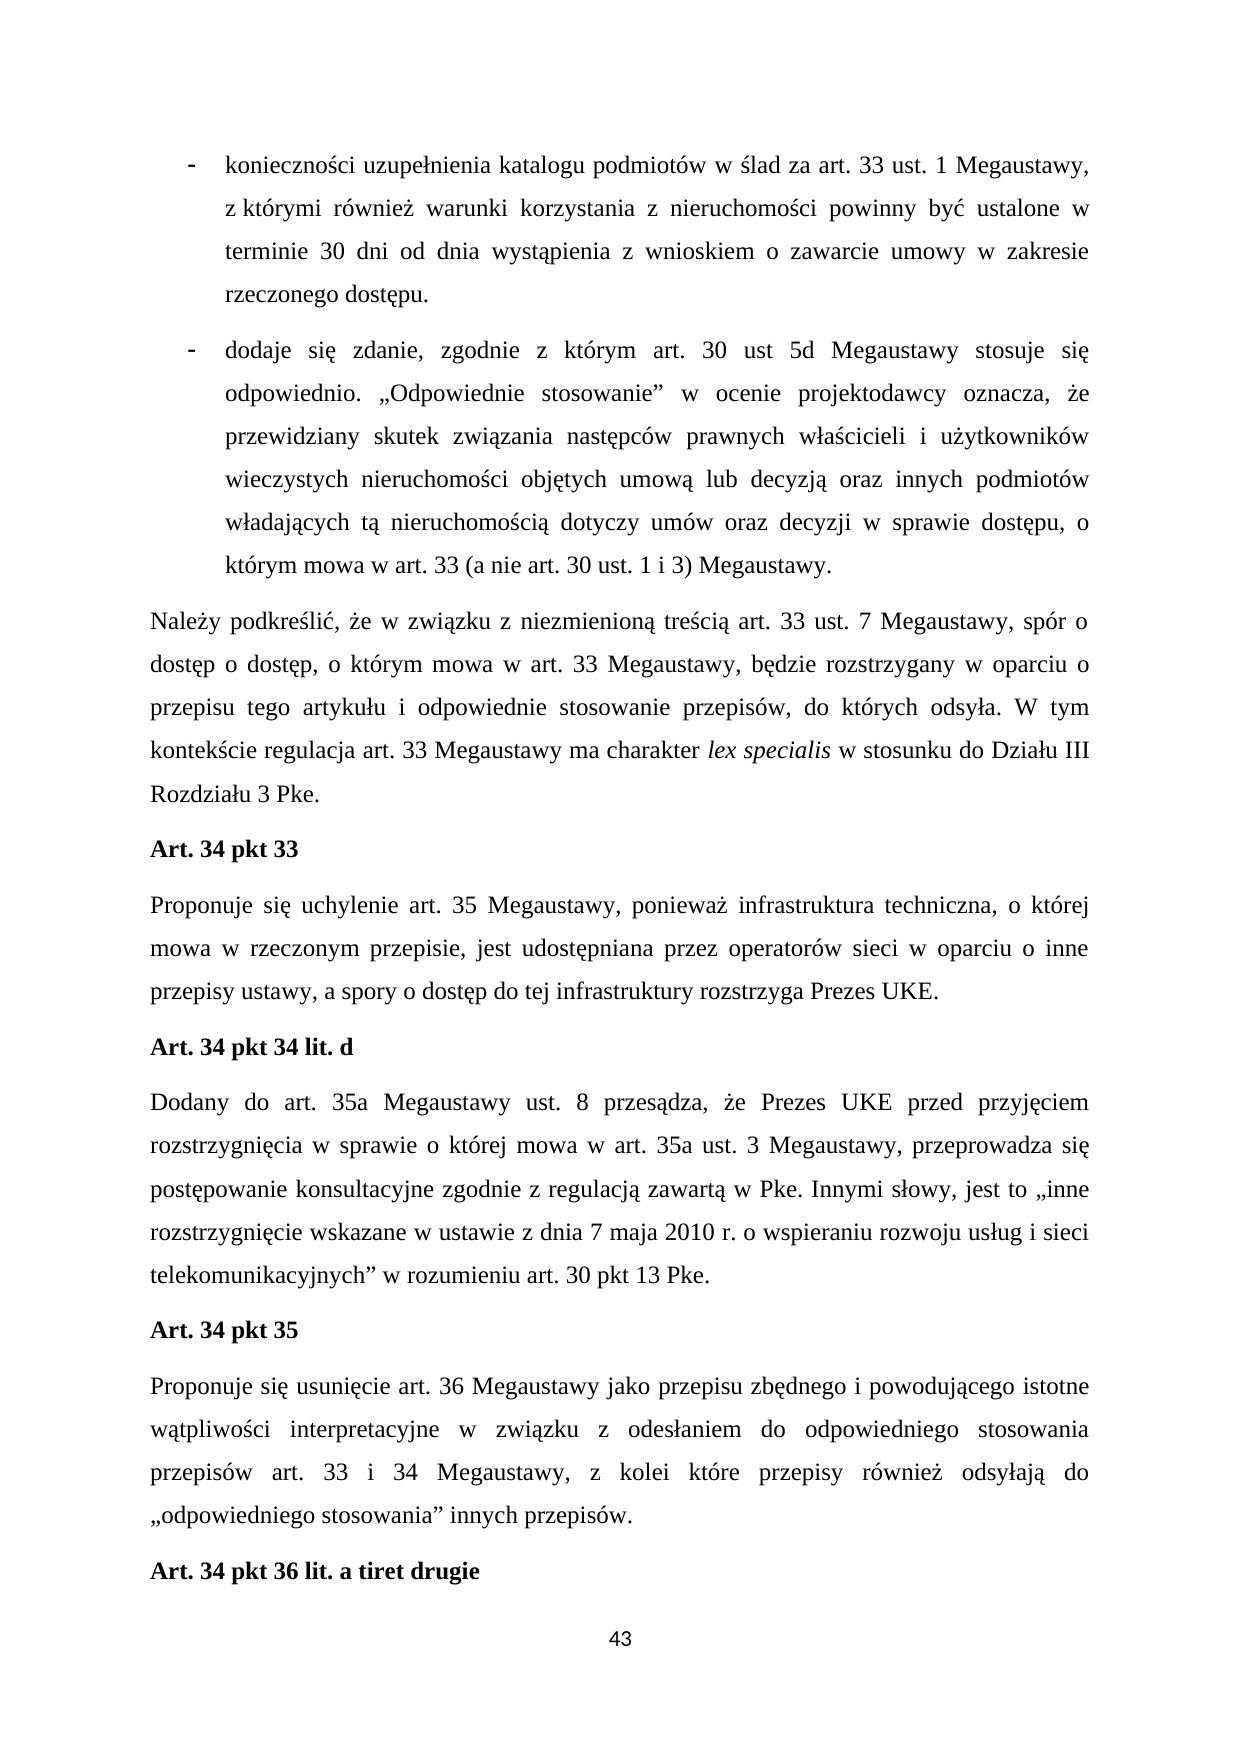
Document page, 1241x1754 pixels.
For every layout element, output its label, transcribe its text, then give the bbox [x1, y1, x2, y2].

text Art. 34 pkt 35 [150, 1316, 1090, 1344]
list dodaje się zdanie, zgodnie z którym art. 30 ust 5d Megaustawy stosuje się odpowiednio. „Odpowiednie stosowanie” w ocenie projektodawcy oznacza, że przewidziany skutek związania następców prawnych właścicieli i użytkowników wieczystych nieruchomości objętych umową lub decyzją oraz innych podmiotów władających tą nieruchomością dotyczy umów oraz decyzji w sprawie dostępu, o którym mowa w art. 33 (a nie art. 30 ust. 1 i 3) Megaustawy. [187, 335, 1090, 579]
text Art. 34 pkt 34 lit. d [150, 1032, 1090, 1061]
list konieczności uzupełnienia katalogu podmiotów w ślad za art. 33 ust. 1 Megaustawy, z którymi również warunki korzystania z nieruchomości powinny być ustalone w terminie 30 dni od dnia wystąpienia z wnioskiem o zawarcie umowy w zakresie rzeczonego dostępu. [187, 150, 1090, 308]
text Art. 34 pkt 36 lit. a tiret drugie [150, 1556, 1090, 1585]
text Proponuje się uchylenie art. 35 Megaustawy, ponieważ infrastruktura techniczna, o której mowa w rzeczonym przepisie, jest udostępniana przez operatorów sieci w oparciu o inne przepisy ustawy, a spory o dostęp do tej infrastruktury rozstrzyga Prezes UKE. [150, 890, 1090, 1005]
text Art. 34 pkt 33 [150, 834, 1090, 863]
text Należy podkreślić, że w związku z niezmienioną treścią art. 33 ust. 7 Megaustawy, spór o dostęp o dostęp, o którym mowa w art. 33 Megaustawy, będzie rozstrzygany w oparciu o przepisu tego artykułu i odpowiednie stosowanie przepisów, do których odsyła. W tym kontekście regulacja art. 33 Megaustawy ma charakter lex specialis w stosunku do Działu III Rozdziału 3 Pke. [150, 606, 1090, 807]
text Dodany do art. 35a Megaustawy ust. 8 przesądza, że Prezes UKE przed przyjęciem rozstrzygnięcia w sprawie o której mowa w art. 35a ust. 3 Megaustawy, przeprowadza się postępowanie konsultacyjne zgodnie z regulacją zawartą w Pke. Innymi słowy, jest to „inne rozstrzygnięcie wskazane w ustawie z dnia 7 maja 2010 r. o wspieraniu rozwoju usług i sieci telekomunikacyjnych” w rozumieniu art. 30 pkt 13 Pke. [150, 1087, 1090, 1289]
text Proponuje się usunięcie art. 36 Megaustawy jako przepisu zbędnego i powodującego istotne wątpliwości interpretacyjne w związku z odesłaniem do odpowiedniego stosowania przepisów art. 33 i 34 Megaustawy, z kolei które przepisy również odsyłają do „odpowiedniego stosowania” innych przepisów. [150, 1371, 1090, 1529]
